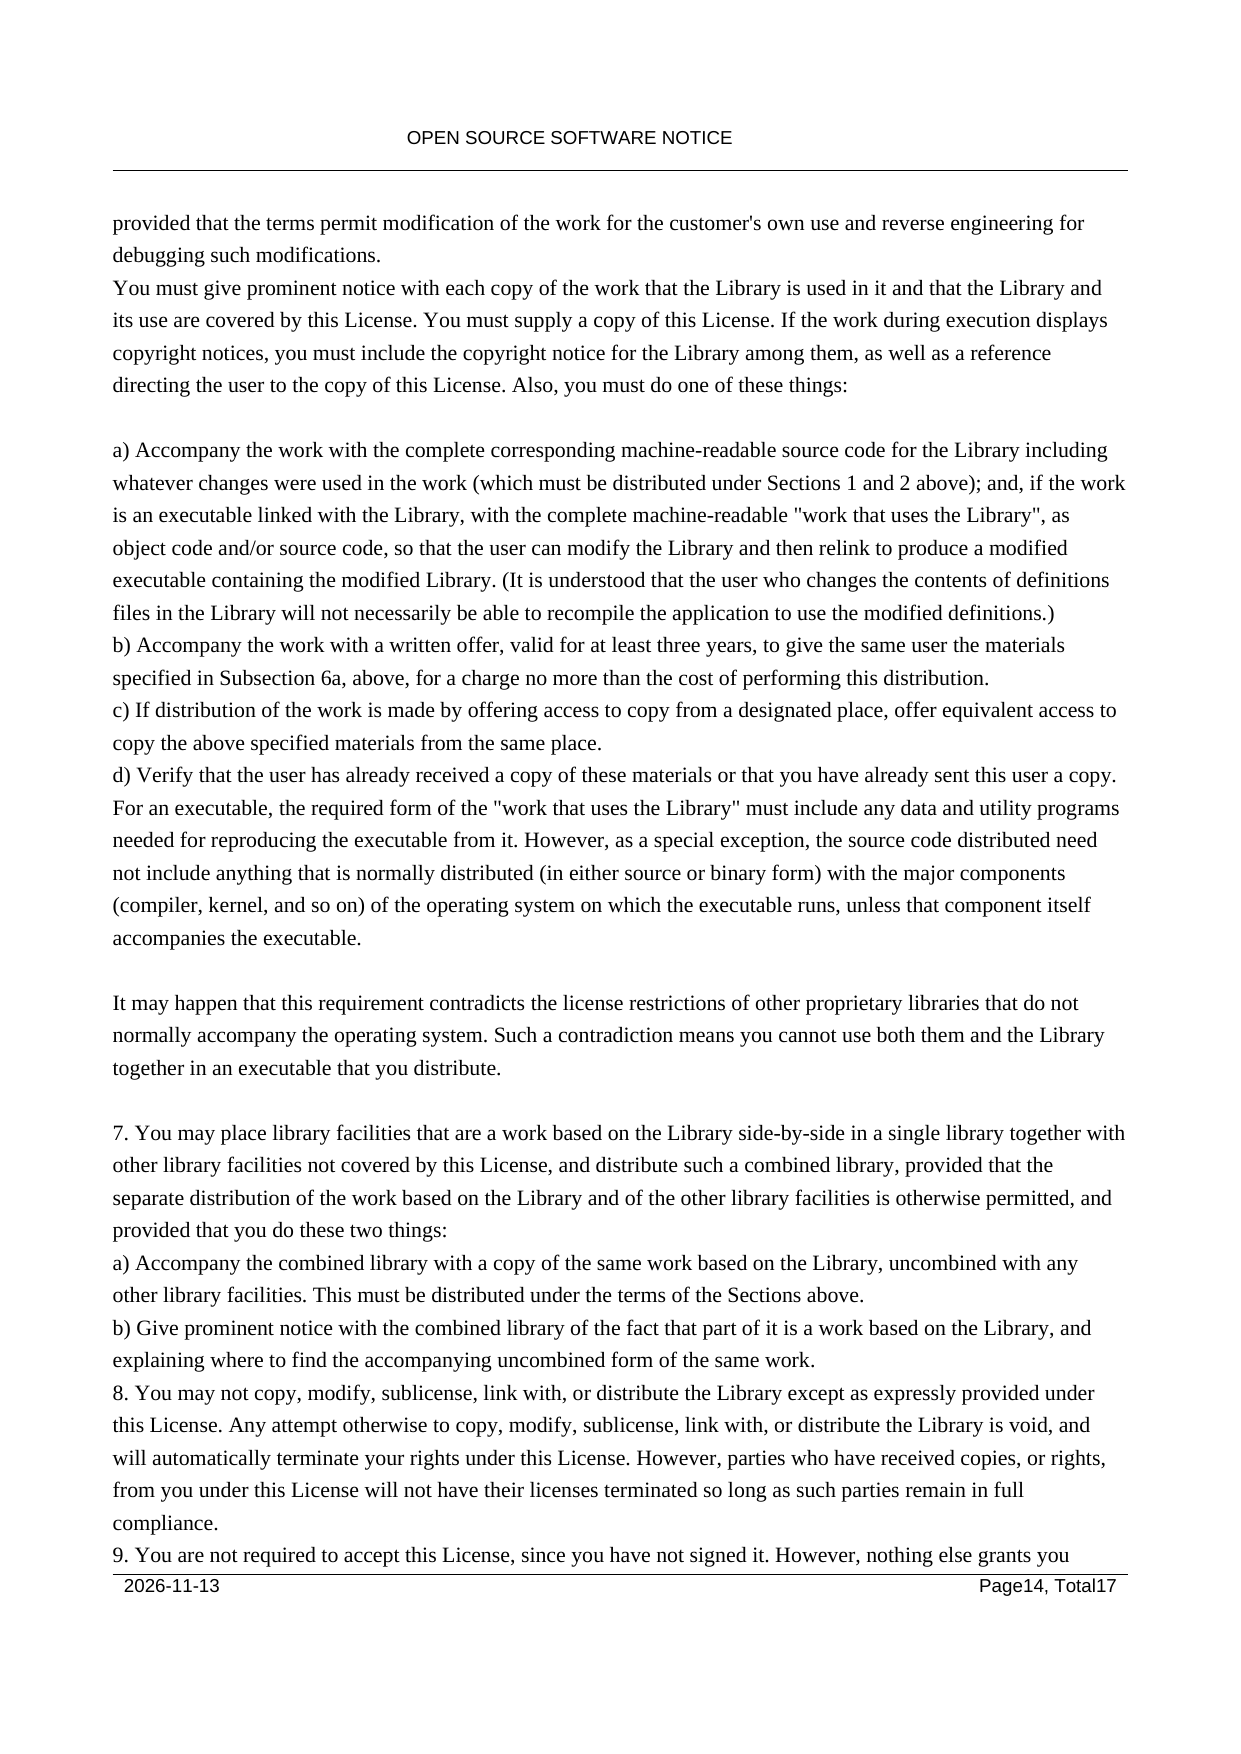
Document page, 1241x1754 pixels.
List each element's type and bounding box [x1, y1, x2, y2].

text [112, 206, 1128, 1571]
